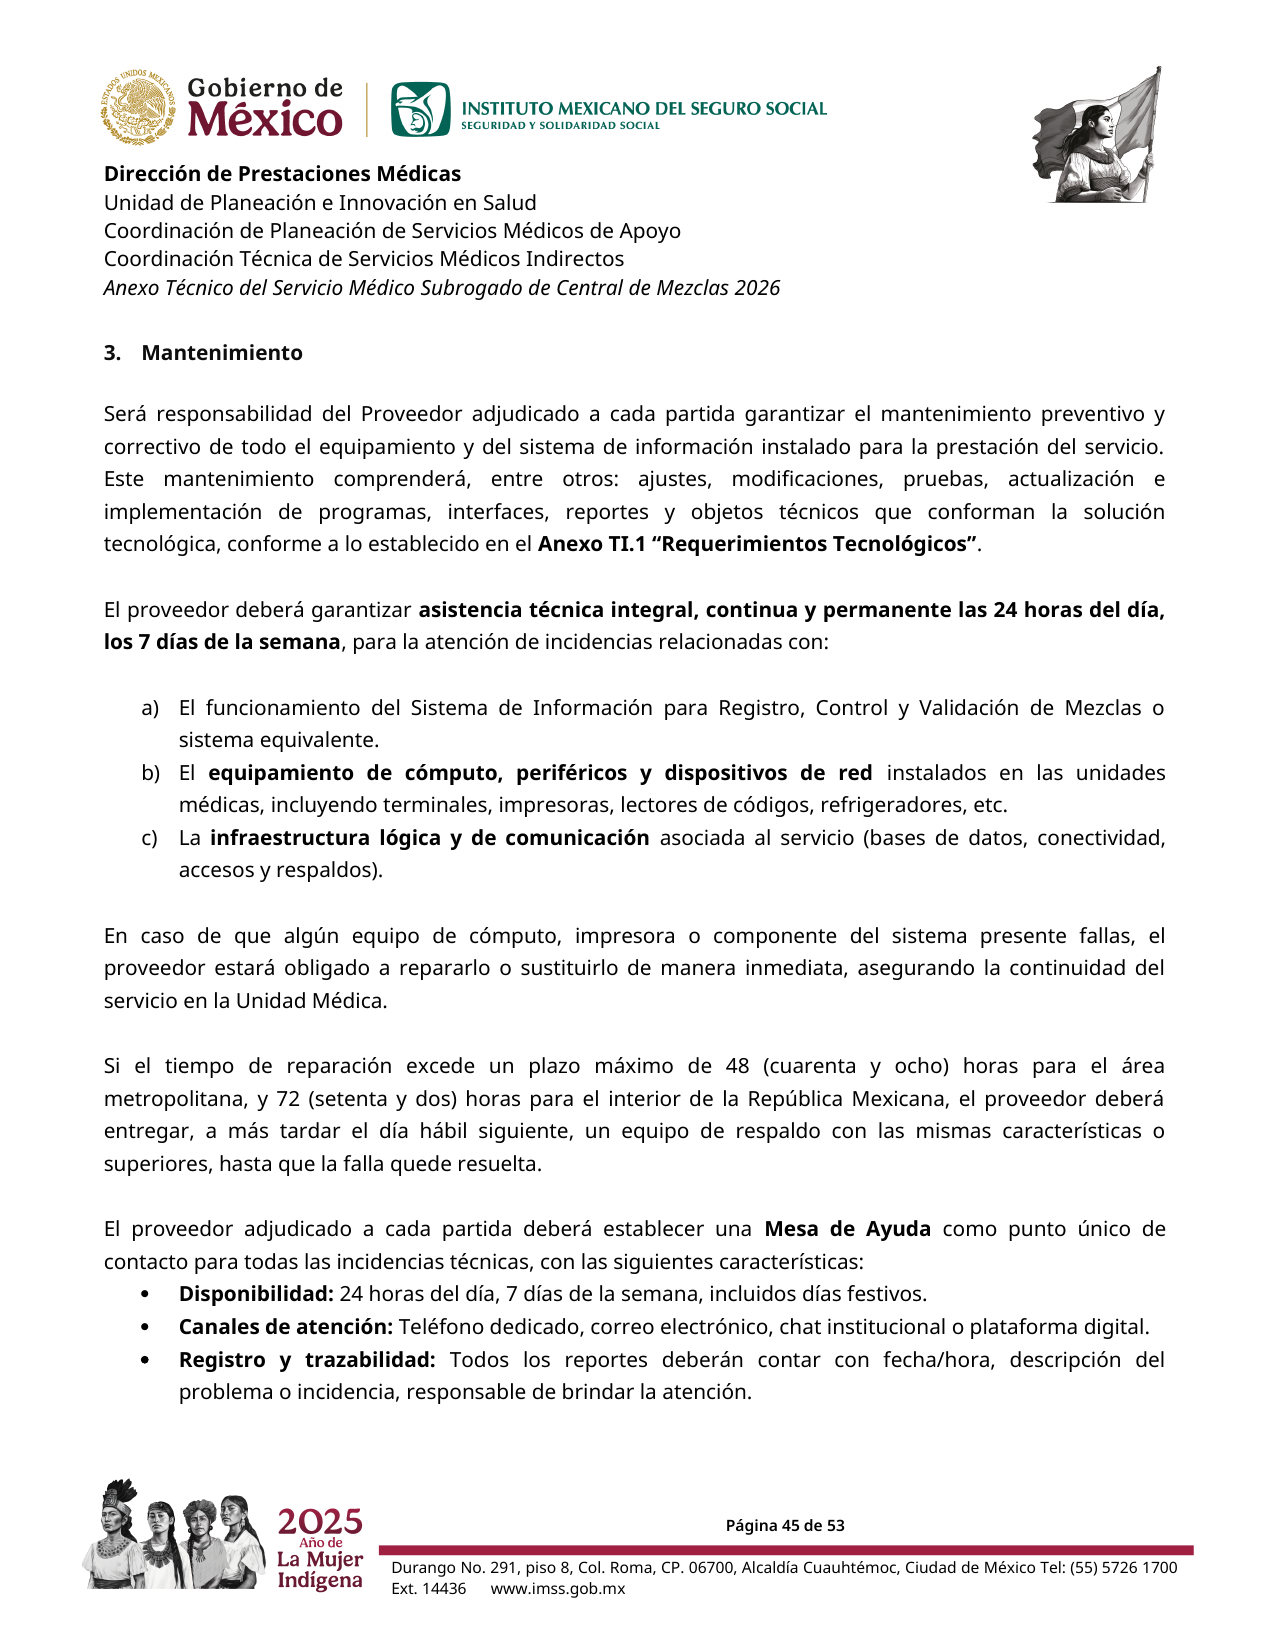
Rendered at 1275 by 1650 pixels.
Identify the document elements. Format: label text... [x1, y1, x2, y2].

text En caso de que algún equipo de cómputo, impresora o componente del sistema presente fallas, el proveedor estará obligado a repararlo o sustituirlo de manera inmediata, asegurando la continuidad del servicio en la Unidad Médica. [103, 921, 1167, 1014]
picture [374, 200, 381, 209]
picture [363, 200, 368, 210]
picture [243, 200, 248, 210]
text El proveedor adjudicado a cada partida deberá establecer una Mesa de Ayuda como punto único de contacto para todas las incidencias técnicas, con las siguientes características: [103, 1214, 1167, 1275]
list Registro y trazabilidad: Todos los reportes deberán contar con fecha/hora, descripción del problema o incidencia, responsable de brindar la atención. [141, 1345, 1167, 1406]
list El funcionamiento del Sistema de Información para Registro, Control y Validación de Mezclas o sistema equivalente. [141, 693, 1167, 754]
picture [122, 200, 127, 210]
text Será responsabilidad del Proveedor adjudicado a cada partida garantizar el mantenimiento preventivo y correctivo de todo el equipamiento y del sistema de información instalado para la prestación del servicio. Este mantenimiento comprenderá, entre otros: ajustes, modificaciones, pruebas, actualización e implementación de programas, interfaces, reportes y objetos técnicos que conforman la solución tecnológica, conforme a lo establecido en el Anexo TI.1 “Requerimientos Tecnológicos”. [103, 399, 1167, 558]
subtitle Mantenimiento [103, 338, 1167, 367]
picture [294, 200, 301, 209]
list La infraestructura lógica y de comunicación asociada al servicio (bases de datos, conectividad, accesos y respaldos). [141, 823, 1167, 884]
list El equipamiento de cómputo, periféricos y dispositivos de red instalados en las unidades médicas, incluyendo terminales, impresoras, lectores de códigos, refrigeradores, etc. [141, 758, 1167, 819]
picture [425, 200, 432, 209]
picture [350, 200, 355, 210]
text El proveedor deberá garantizar asistencia técnica integral, continua y permanente las 24 horas del día, los 7 días de la semana, para la atención de incidencias relacionadas con: [103, 595, 1167, 656]
list Canales de atención: Teléfono dedicado, correo electrónico, chat institucional o plataforma digital. [141, 1312, 1167, 1341]
picture [34, 2, 1235, 210]
text Si el tiempo de reparación excede un plazo máximo de 48 (cuarenta y ocho) horas para el área metropolitana, y 72 (setenta y dos) horas para el interior de la República Mexicana, el proveedor deberá entregar, a más tardar el día hábil siguiente, un equipo de respaldo con las mismas características o superiores, hasta que la falla quede resuelta. [103, 1051, 1167, 1177]
picture [438, 200, 443, 210]
list Disponibilidad: 24 horas del día, 7 días de la semana, incluidos días festivos. [141, 1279, 1167, 1308]
picture [307, 200, 312, 210]
picture [468, 200, 473, 210]
picture [6, 1463, 1267, 1604]
